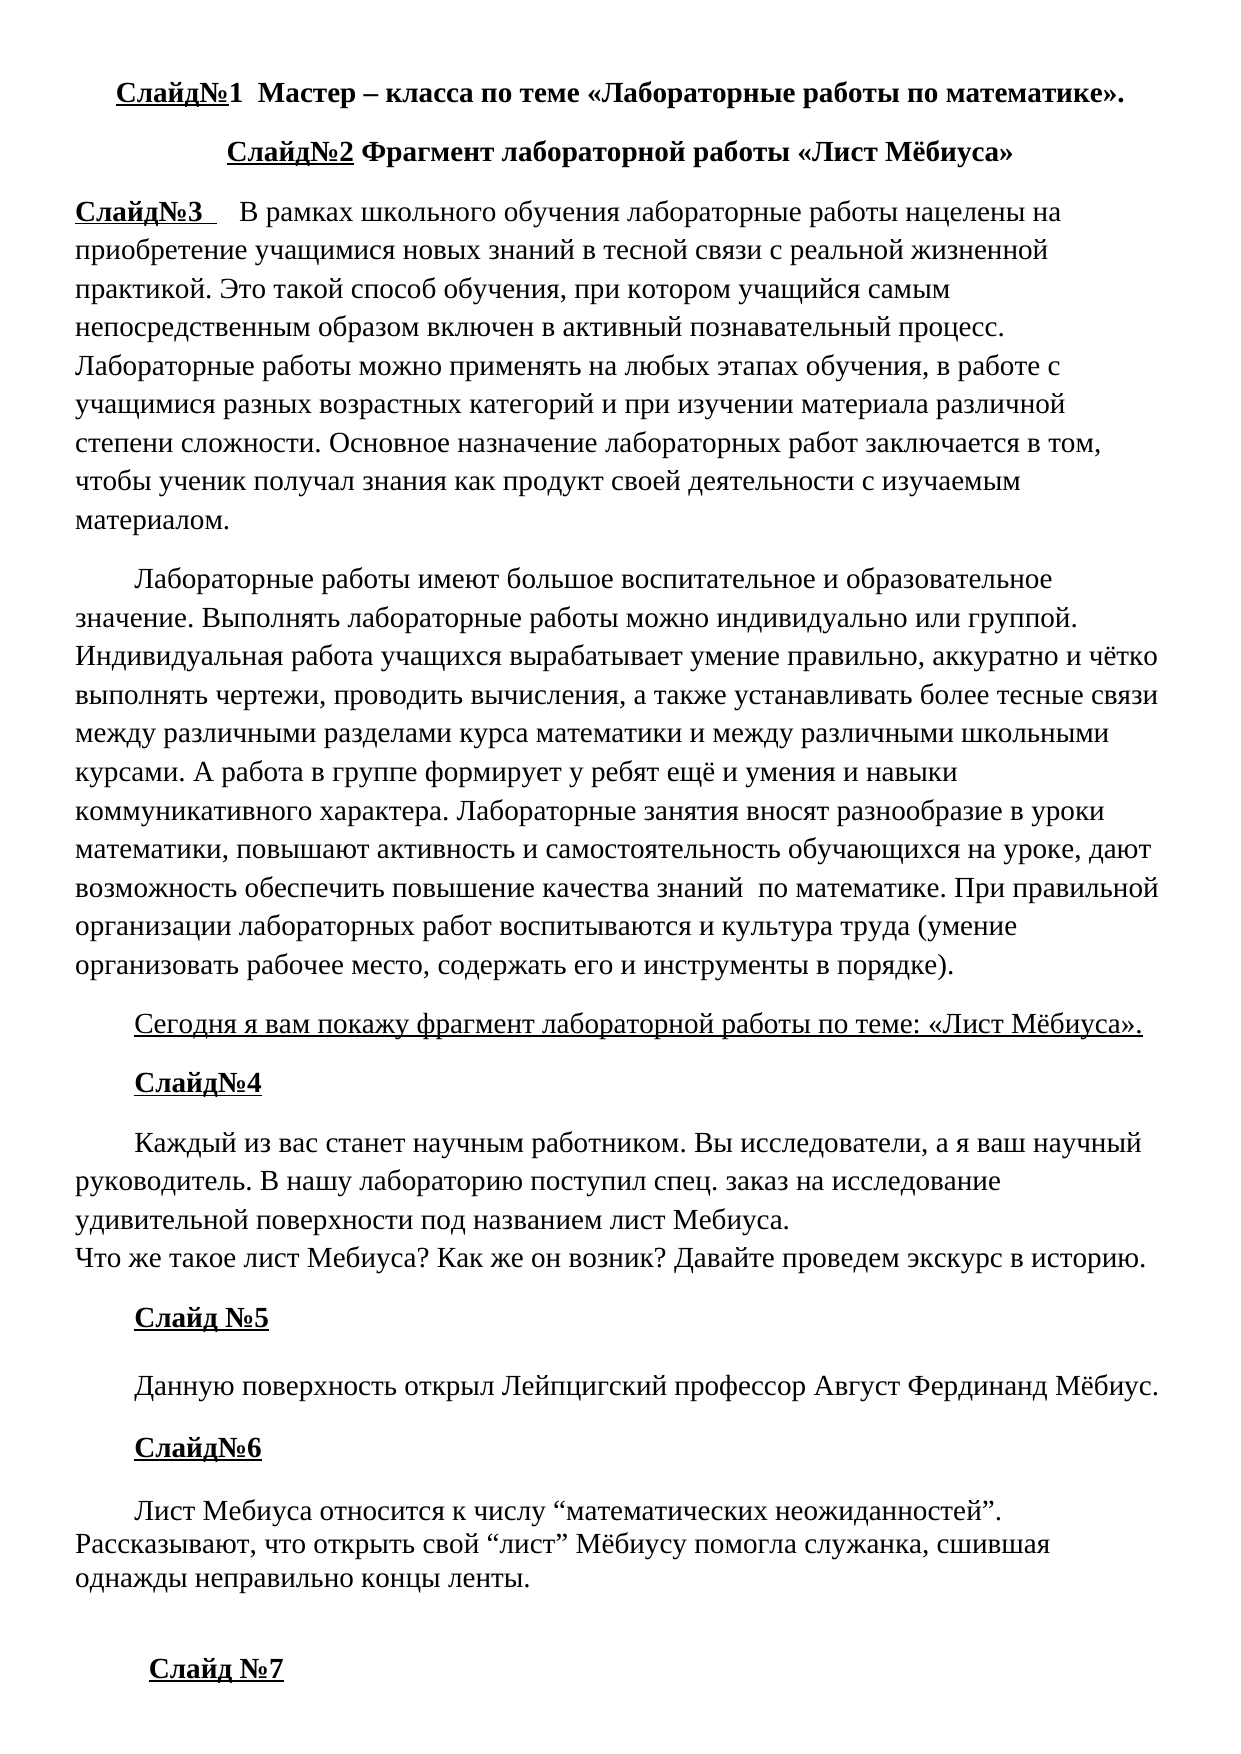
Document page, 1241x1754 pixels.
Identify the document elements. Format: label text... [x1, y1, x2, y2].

text Сегодня я вам покажу фрагмент лабораторной работы по теме: «Лист Мёбиуса». [75, 1006, 1165, 1040]
text Слайд№4 [75, 1066, 1165, 1099]
text Слайд №5 [75, 1300, 1165, 1333]
text Данную поверхность открыл Лейпцигский профессор Август Фердинанд Мёбиус. [75, 1368, 1165, 1401]
text Каждый из вас станет научным работником. Вы исследователи, а я ваш научный руководитель. В нашу лабораторию поступил спец. заказ на исследование удивительной поверхности под названием лист Мебиуса. Что же такое лист Мебиуса? Как же он возник? Давайте проведем экскурс в историю. [75, 1125, 1165, 1274]
text Слайд№1 Мастер – класса по теме «Лабораторные работы по математике». [75, 75, 1165, 108]
text Слайд№2 Фрагмент лабораторной работы «Лист Мёбиуса» [75, 134, 1165, 168]
text Слайд№6 [75, 1430, 1165, 1464]
text Слайд№3 В рамках школьного обучения лабораторные работы нацелены на приобретение учащимися новых знаний в тесной связи с реальной жизненной практикой. Это такой способ обучения, при котором учащийся самым непосредственным образом включен в активный познавательный процесс. Лабораторные работы можно применять на любых этапах обучения, в работе с учащимися разных возрастных категорий и при изучении материала различной степени сложности. Основное назначение лабораторных работ заключается в том, чтобы ученик получал знания как продукт своей деятельности с изучаемым материалом. [75, 194, 1165, 536]
text Слайд №7 [75, 1651, 1165, 1684]
text Лист Мебиуса относится к числу “математических неожиданностей”. Рассказывают, что открыть свой “лист” Мёбиусу помогла служанка, сшившая однажды неправильно концы ленты. [75, 1493, 1165, 1622]
text Лабораторные работы имеют большое воспитательное и образовательное значение. Выполнять лабораторные работы можно индивидуально или группой. Индивидуальная работа учащихся вырабатывает умение правильно, аккуратно и чётко выполнять чертежи, проводить вычисления, а также устанавливать более тесные связи между различными разделами курса математики и между различными школьными курсами. А работа в группе формирует у ребят ещё и умения и навыки коммуникативного характера. Лабораторные занятия вносят разнообразие в уроки математики, повышают активность и самостоятельность обучающихся на уроке, дают возможность обеспечить повышение качества знаний по математике. При правильной организации лабораторных работ воспитываются и культура труда (умение организовать рабочее место, содержать его и инструменты в порядке). [75, 561, 1165, 980]
